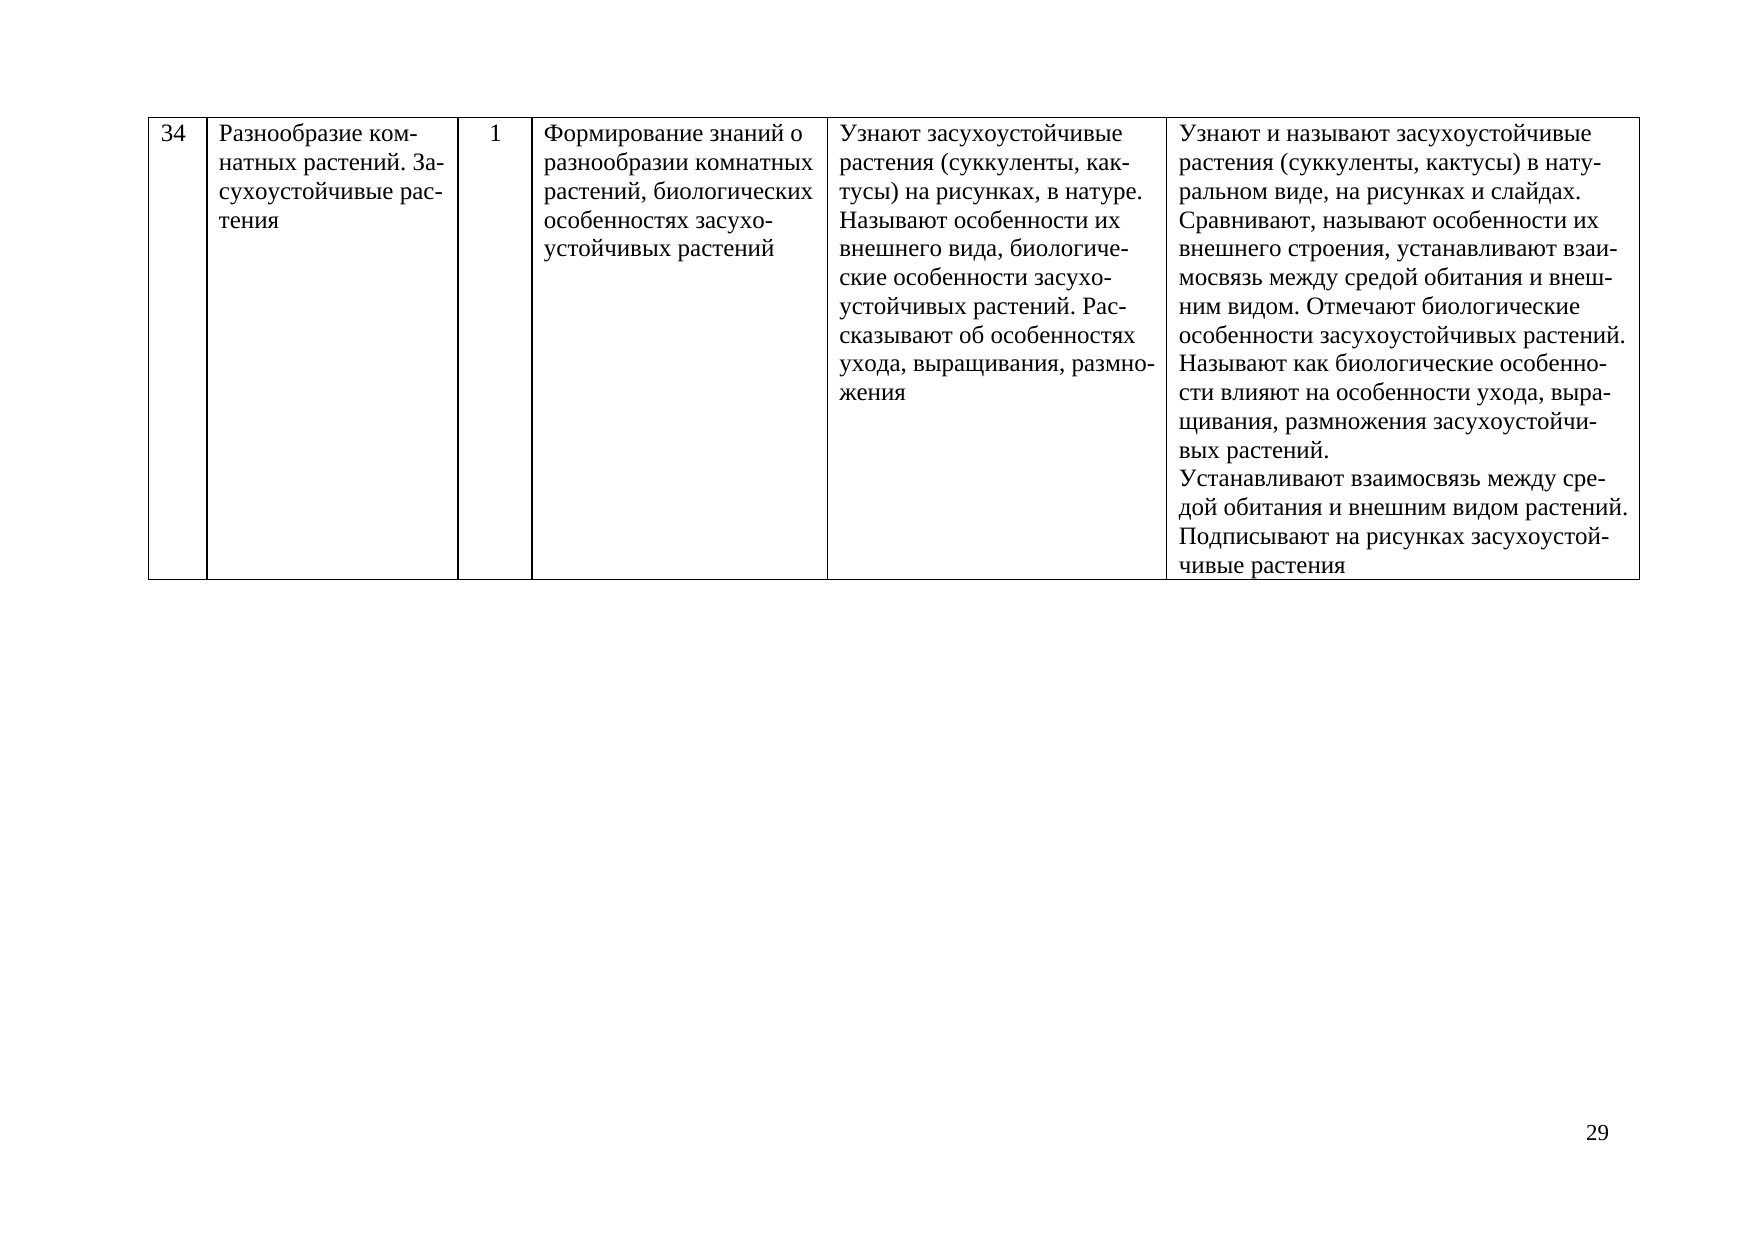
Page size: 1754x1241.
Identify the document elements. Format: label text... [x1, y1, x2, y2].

table_header Разнообразие ком- натных растений. За- сухоустойчивые рас- тения [208, 118, 457, 578]
table_header 34 [149, 118, 206, 578]
table_header 1 [459, 118, 531, 578]
table_header Узнают засухоустойчивые растения (суккуленты, как- тусы) на рисунках, в натуре. Называют особенности их внешнего вида, биологиче- ские особенности засухо- устойчивых растений. Рас- сказывают об особенностях ухода, выращивания, размно- жения [828, 118, 1166, 578]
table_header Узнают и называют засухоустойчивые растения (суккуленты, кактусы) в нату- ральном виде, на рисунках и слайдах. Сравнивают, называют особенности их внешнего строения, устанавливают взаи- мосвязь между средой обитания и внеш- ним видом. Отмечают биологические особенности засухоустойчивых растений. Называют как биологические особенно- сти влияют на особенности ухода, выра- щивания, размножения засухоустойчи- вых растений. Устанавливают взаимосвязь между сре- дой обитания и внешним видом растений. Подписывают на рисунках засухоустой- чивые растения [1167, 118, 1639, 578]
table_header Формирование знаний о разнообразии комнатных растений, биологических особенностях засухо- устойчивых растений [533, 118, 827, 578]
